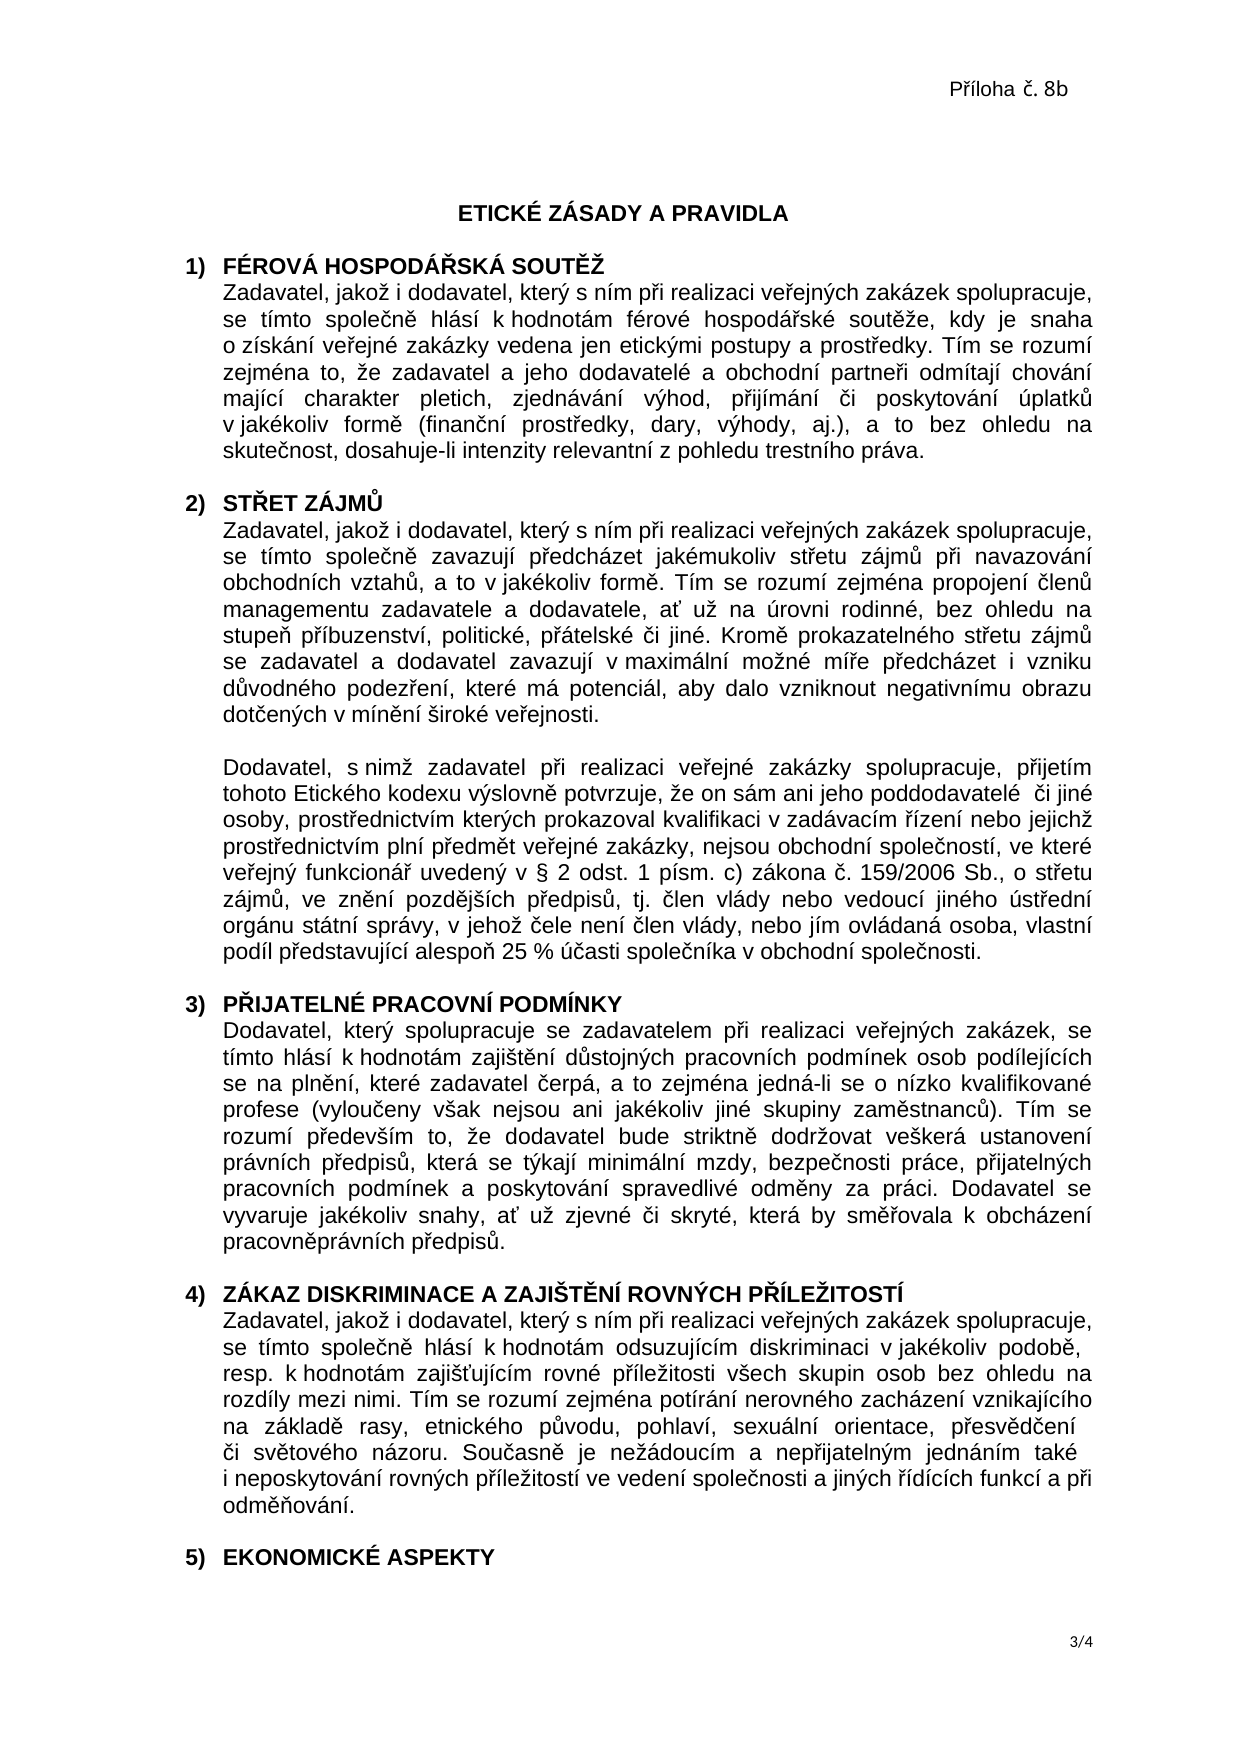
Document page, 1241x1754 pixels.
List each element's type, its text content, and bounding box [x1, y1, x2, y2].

list ZÁKAZ DISKRIMINACE A ZAJIŠTĚNÍ ROVNÝCH PŘÍLEŽITOSTÍ [185, 1281, 1093, 1307]
list PŘIJATELNÉ PRACOVNÍ PODMÍNKY [185, 991, 1093, 1017]
list Zadavatel, jakož i dodavatel, který s ním při realizaci veřejných zakázek spolupracuje, se tímto společně zavazují předcházet jakémukoliv střetu zájmů při navazování obchodních vztahů, a to v jakékoliv formě. Tím se rozumí zejména propojení členů managementu zadavatele a dodavatele, ať už na úrovni rodinné, bez ohledu na stupeň příbuzenství, politické, přátelské či jiné. Kromě prokazatelného střetu zájmů se zadavatel a dodavatel zavazují v maximální možné míře předcházet i vzniku důvodného podezření, které má potenciál, aby dalo vzniknout negativnímu obrazu dotčených v mínění široké veřejnosti. [223, 517, 1093, 727]
list Dodavatel, který spolupracuje se zadavatelem při realizaci veřejných zakázek, se tímto hlásí k hodnotám zajištění důstojných pracovních podmínek osob podílejících se na plnění, které zadavatel čerpá, a to zejména jedná-li se o nízko kvalifikované profese (vyloučeny však nejsou ani jakékoliv jiné skupiny zaměstnanců). Tím se rozumí především to, že dodavatel bude striktně dodržovat veškerá ustanovení právních předpisů, která se týkají minimální mzdy, bezpečnosti práce, přijatelných pracovních podmínek a poskytování spravedlivé odměny za práci. Dodavatel se vyvaruje jakékoliv snahy, ať už zjevné či skryté, která by směřovala k obcházení pracovněprávních předpisů. [223, 1017, 1093, 1254]
list EKONOMICKÉ ASPEKTY [185, 1544, 1093, 1571]
list Zadavatel, jakož i dodavatel, který s ním při realizaci veřejných zakázek spolupracuje, se tímto společně hlásí k hodnotám odsuzujícím diskriminaci v jakékoliv podobě, resp. k hodnotám zajišťujícím rovné příležitosti všech skupin osob bez ohledu na rozdíly mezi nimi. Tím se rozumí zejména potírání nerovného zacházení vznikajícího na základě rasy, etnického původu, pohlaví, sexuální orientace, přesvědčení či světového názoru. Současně je nežádoucím a nepřijatelným jednáním také i neposkytování rovných příležitostí ve vedení společnosti a jiných řídících funkcí a při odměňování. [223, 1307, 1093, 1518]
list STŘET ZÁJMŮ [185, 490, 1093, 517]
list Dodavatel, s nimž zadavatel při realizaci veřejné zakázky spolupracuje, přijetím tohoto Etického kodexu výslovně potvrzuje, že on sám ani jeho poddodavatelé či jiné osoby, prostřednictvím kterých prokazoval kvalifikaci v zadávacím řízení nebo jejichž prostřednictvím plní předmět veřejné zakázky, nejsou obchodní společností, ve které veřejný funkcionář uvedený v § 2 odst. 1 písm. c) zákona č. 159/2006 Sb., o střetu zájmů, ve znění pozdějších předpisů, tj. člen vlády nebo vedoucí jiného ústřední orgánu státní správy, v jehož čele není člen vlády, nebo jím ovládaná osoba, vlastní podíl představující alespoň 25 % účasti společníka v obchodní společnosti. [223, 754, 1093, 964]
list Zadavatel, jakož i dodavatel, který s ním při realizaci veřejných zakázek spolupracuje, se tímto společně hlásí k hodnotám férové hospodářské soutěže, kdy je snaha o získání veřejné zakázky vedena jen etickými postupy a prostředky. Tím se rozumí zejména to, že zadavatel a jeho dodavatelé a obchodní partneři odmítají chování mající charakter pletich, zjednávání výhod, přijímání či poskytování úplatků v jakékoliv formě (finanční prostředky, dary, výhody, aj.), a to bez ohledu na skutečnost, dosahuje-li intenzity relevantní z pohledu trestního práva. [223, 279, 1093, 464]
text ETICKÉ ZÁSADY A PRAVIDLA [148, 200, 1093, 227]
list FÉROVÁ HOSPODÁŘSKÁ SOUTĚŽ [185, 253, 1093, 279]
